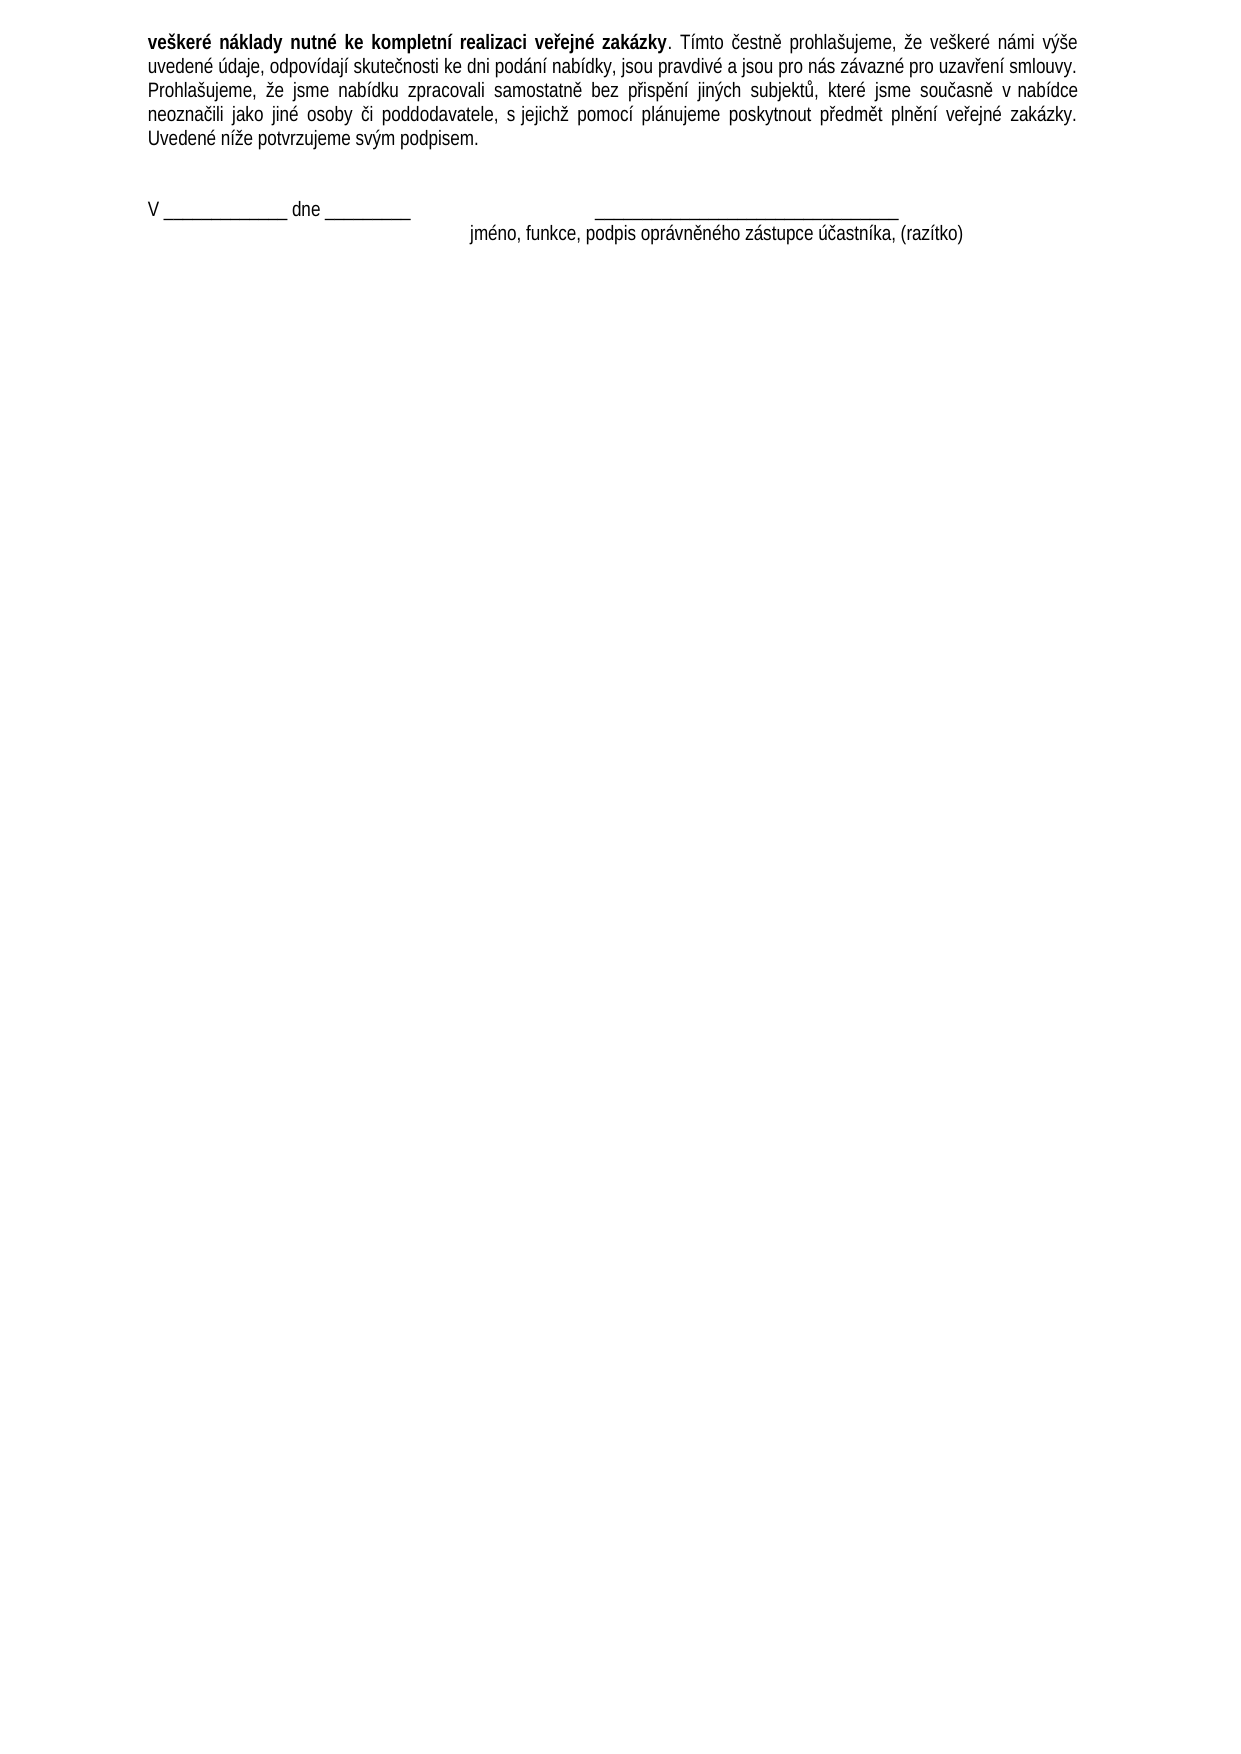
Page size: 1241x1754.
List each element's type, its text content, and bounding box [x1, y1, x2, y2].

text jméno, funkce, podpis oprávněného zástupce účastníka, (razítko) [148, 221, 1078, 245]
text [148, 29, 1078, 149]
text V _____________ dne _________ ________________________________ [148, 197, 1078, 221]
